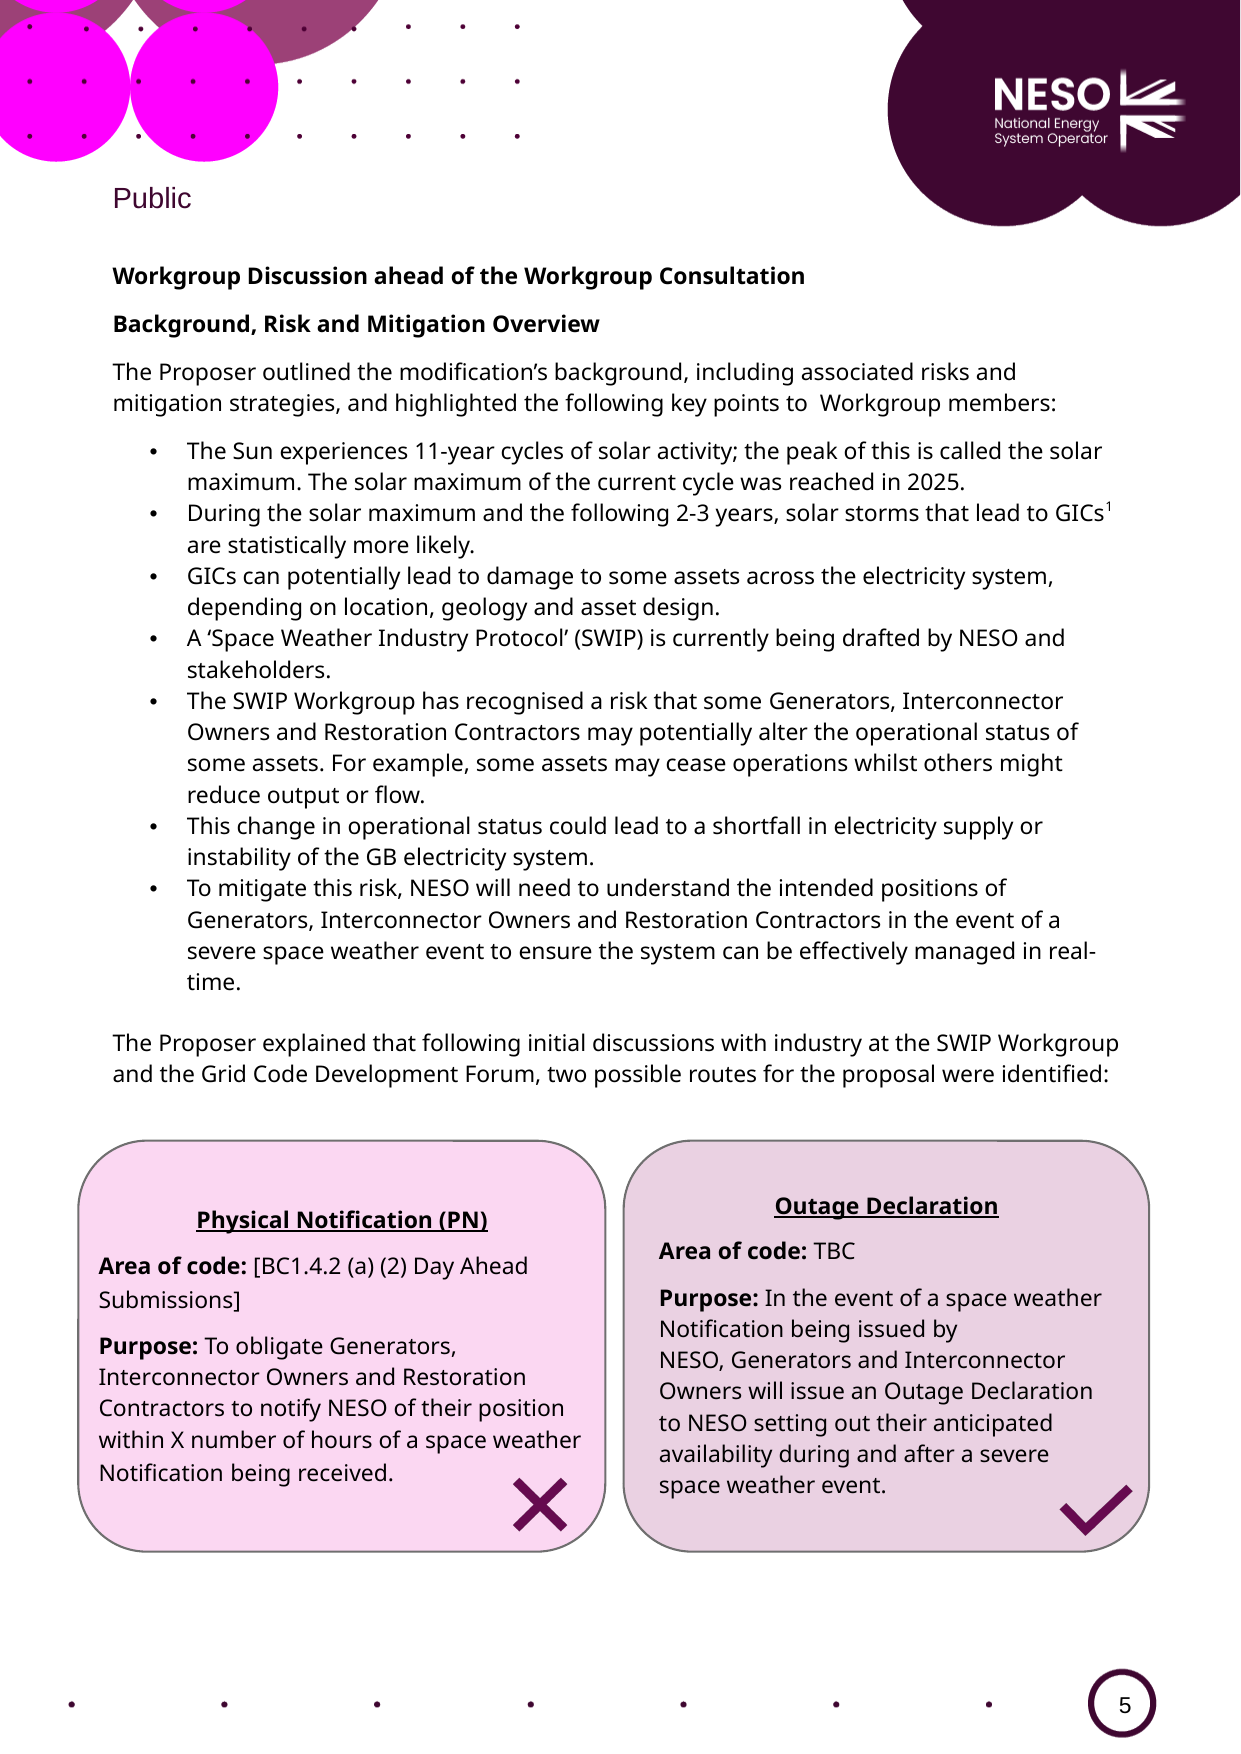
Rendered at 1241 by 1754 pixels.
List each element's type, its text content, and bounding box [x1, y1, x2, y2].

list This change in operational status could lead to a shortfall in electricity supply or instability of the GB electricity system. [149, 810, 1128, 872]
list GICs can potentially lead to damage to some assets across the electricity system, depending on location, geology and asset design. [149, 560, 1128, 622]
list The SWIP Workgroup has recognised a risk that some Generators, Interconnector Owners and Restoration Contractors may potentially alter the operational status of some assets. For example, some assets may cease operations whilst others might reduce output or flow. [149, 685, 1128, 810]
text The Proposer outlined the modification’s background, including associated risks and mitigation strategies, and highlighted the following key points to Workgroup members: [112, 356, 1128, 418]
list A ‘Space Weather Industry Protocol’ (SWIP) is currently being drafted by NESO and stakeholders. [149, 622, 1128, 685]
list During the solar maximum and the following 2-3 years, solar storms that lead to GICs are statistically more likely.​ [149, 497, 1128, 560]
text Workgroup Discussion ahead of the Workgroup Consultation [112, 260, 1128, 291]
picture [0, 0, 1241, 1754]
list The Sun experiences 11-year cycles of solar activity; the peak of this is called the solar maximum. The solar maximum of the current cycle was reached in 2025. [149, 435, 1128, 497]
text The Proposer explained that following initial discussions with industry at the SWIP Workgroup and the Grid Code Development Forum, two possible routes for the proposal were identified: [112, 1027, 1128, 1089]
list To mitigate this risk, NESO will need to understand the intended positions of Generators, Interconnector Owners and Restoration Contractors in the event of a severe space weather event to ensure the system can be effectively managed in real-time. [149, 872, 1128, 997]
text Background, Risk and Mitigation Overview [112, 308, 1128, 339]
